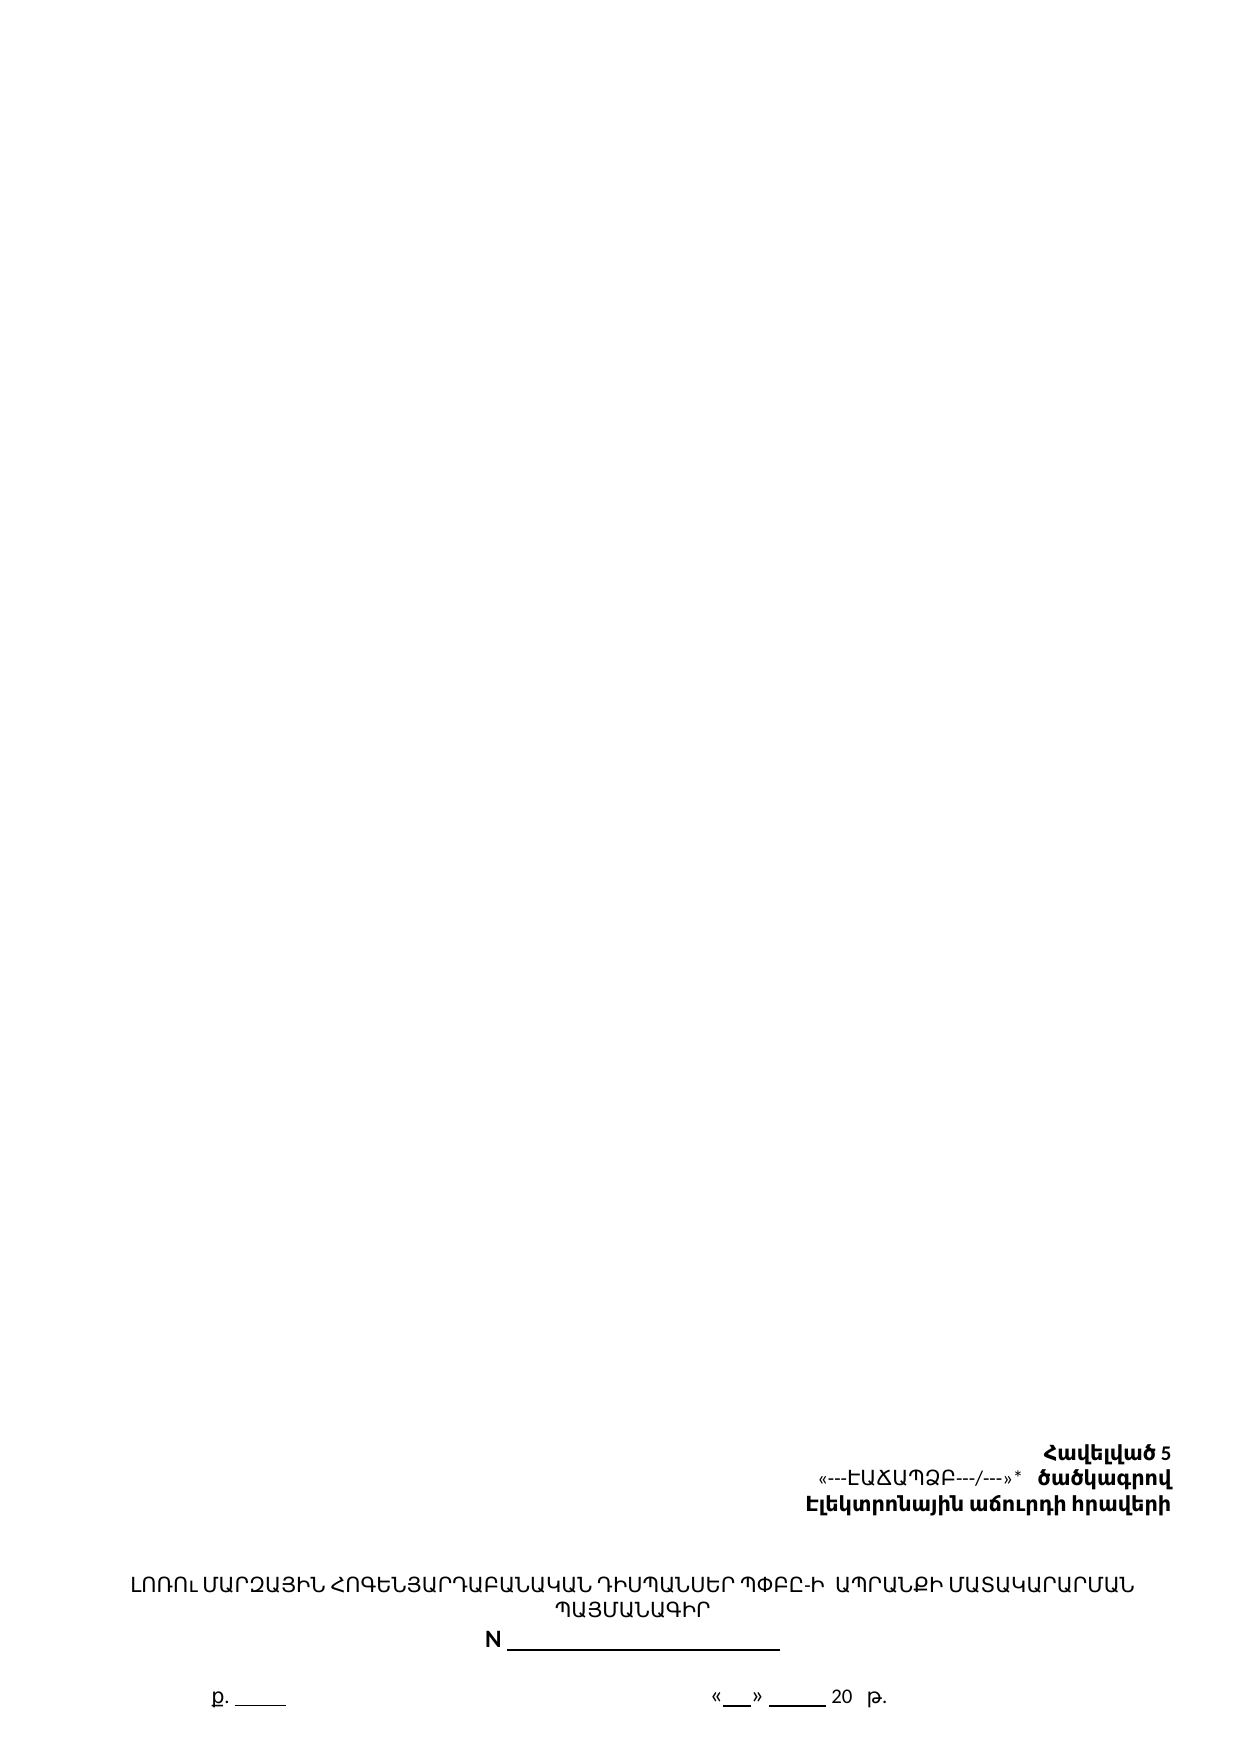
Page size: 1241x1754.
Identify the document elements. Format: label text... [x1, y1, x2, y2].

text ԼՈՌՈւ ՄԱՐԶԱՅԻՆ ՀՈԳԵՆՅԱՐԴԱԲԱՆԱԿԱՆ ԴԻՍՊԱՆՍԵՐ ՊՓԲԸ-Ի ԱՊՐԱՆՔԻ ՄԱՏԱԿԱՐԱՐՄԱՆ [79, 1572, 1171, 1598]
text ՊԱՅՄԱՆԱԳԻՐ [79, 1598, 1171, 1623]
text Հավելված 5 [94, 1440, 1171, 1465]
text N [79, 1623, 1171, 1653]
text ք. « » 20 թ. [94, 1679, 1171, 1709]
text «---ԷԱՃԱՊՁԲ---/---»* ծածկագրով [94, 1465, 1171, 1491]
text Էլեկտրոնային աճուրդի հրավերի [94, 1491, 1171, 1516]
